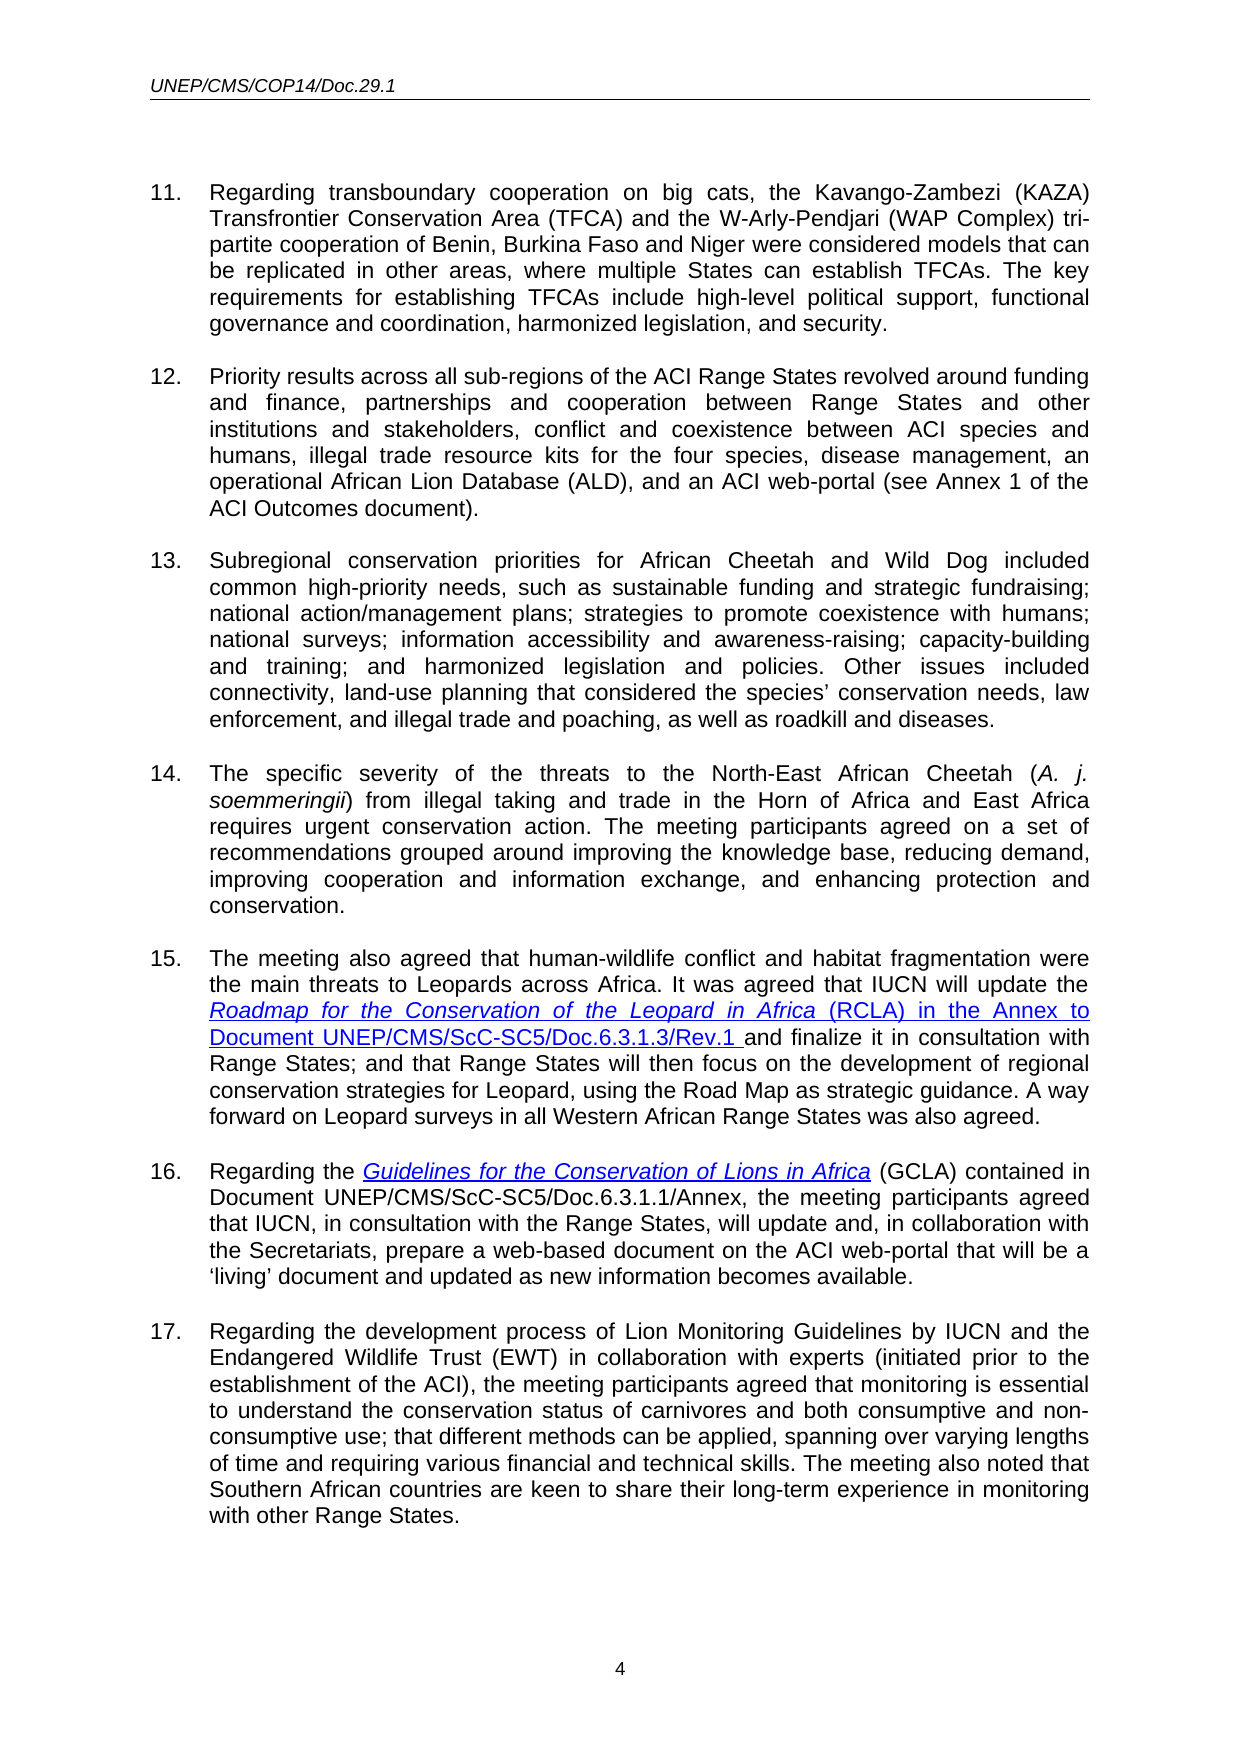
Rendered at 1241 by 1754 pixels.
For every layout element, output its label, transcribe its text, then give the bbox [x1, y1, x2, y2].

list Regarding transboundary cooperation on big cats, the Kavango-Zambezi (KAZA) Transfrontier Conservation Area (TFCA) and the W-Arly-Pendjari (WAP Complex) tri-partite cooperation of Benin, Burkina Faso and Niger were considered models that can be replicated in other areas, where multiple States can establish TFCAs. The key requirements for establishing TFCAs include high-level political support, functional governance and coordination, harmonized legislation, and security. [150, 178, 1090, 337]
list The specific severity of the threats to the North-East African Cheetah (A. j. soemmeringii) from illegal taking and trade in the Horn of Africa and East Africa requires urgent conservation action. The meeting participants agreed on a set of recommendations grouped around improving the knowledge base, reducing demand, improving cooperation and information exchange, and enhancing protection and conservation. [150, 760, 1090, 918]
list Subregional conservation priorities for African Cheetah and Wild Dog included common high-priority needs, such as sustainable funding and strategic fundraising; national action/management plans; strategies to promote coexistence with humans; national surveys; information accessibility and awareness-raising; capacity-building and training; and harmonized legislation and policies. Other issues included connectivity, land-use planning that considered the species’ conservation needs, law enforcement, and illegal trade and poaching, as well as roadkill and diseases. [150, 547, 1090, 732]
list Regarding the Guidelines for the Conservation of Lions in Africa (GCLA) contained in Document UNEP/CMS/ScC-SC5/Doc.6.3.1.1/Annex, the meeting participants agreed that IUCN, in consultation with the Range States, will update and, in collaboration with the Secretariats, prepare a web-based document on the ACI web-portal that will be a ‘living’ document and updated as new information becomes available. [150, 1158, 1090, 1289]
list Regarding the development process of Lion Monitoring Guidelines by IUCN and the Endangered Wildlife Trust (EWT) in collaboration with experts (initiated prior to the establishment of the ACI), the meeting participants agreed that monitoring is essential to understand the conservation status of carnivores and both consumptive and non-consumptive use; that different methods can be applied, spanning over varying lengths of time and requiring various financial and technical skills. The meeting also noted that Southern African countries are keen to share their long-term experience in monitoring with other Range States. [150, 1318, 1090, 1529]
list Priority results across all sub-regions of the ACI Range States revolved around funding and finance, partnerships and cooperation between Range States and other institutions and stakeholders, conflict and coexistence between ACI species and humans, illegal trade resource kits for the four species, disease management, an operational African Lion Database (ALD), and an ACI web-portal (see Annex 1 of the ACI Outcomes document). [150, 363, 1090, 521]
list The meeting also agreed that human-wildlife conflict and habitat fragmentation were the main threats to Leopards across Africa. It was agreed that IUCN will update the Roadmap for the Conservation of the Leopard in Africa (RCLA) in the Annex to Document UNEP/CMS/ScC-SC5/Doc.6.3.1.3/Rev.1 and finalize it in consultation with Range States; and that Range States will then focus on the development of regional conservation strategies for Leopard, using the Road Map as strategic guidance. A way forward on Leopard surveys in all Western African Range States was also agreed. [150, 945, 1090, 1129]
